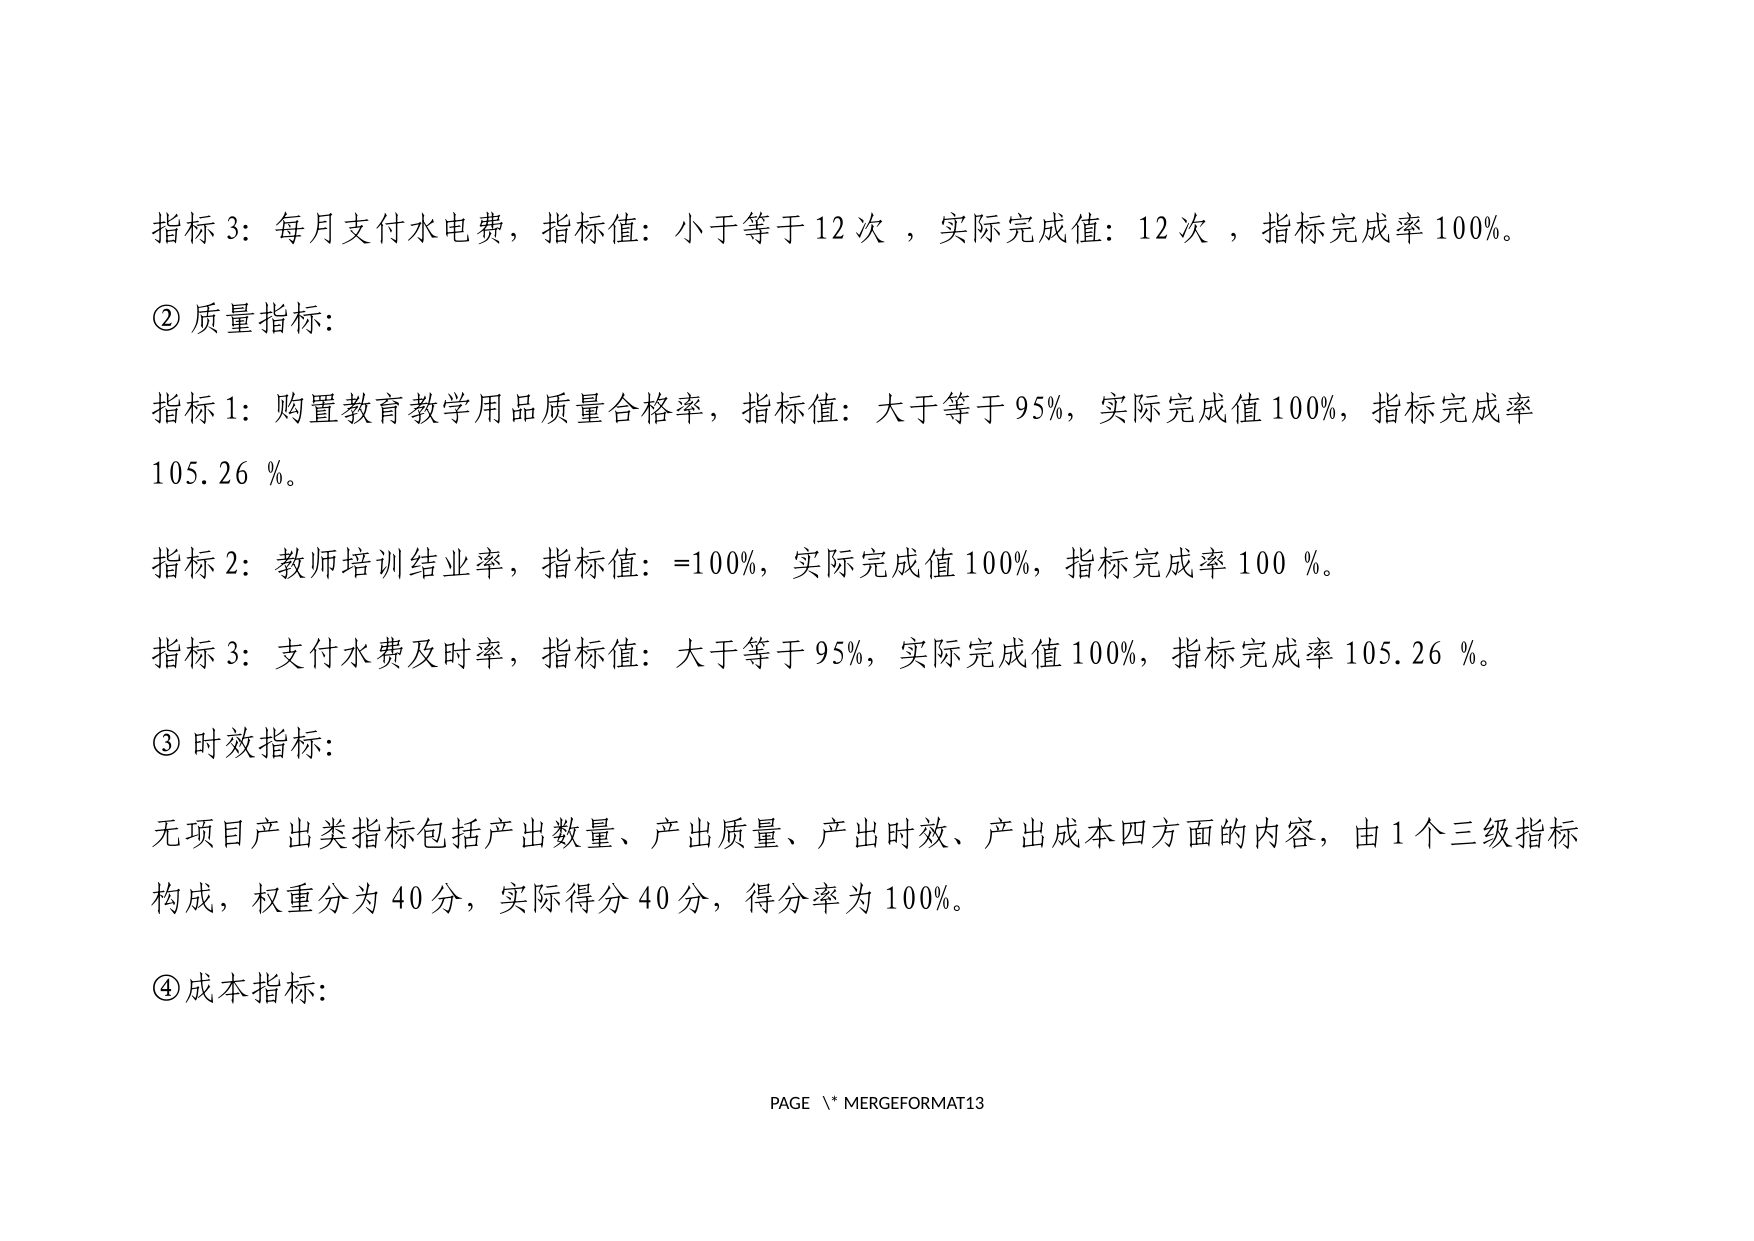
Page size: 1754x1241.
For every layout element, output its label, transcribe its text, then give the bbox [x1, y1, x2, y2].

title 指标2：教师培训结业率，指标值：=100%，实际完成值100%，指标完成率100 %。 [150, 529, 1604, 594]
title 指标3：每月支付水电费，指标值：小于等于12次 ，实际完成值：12次 ，指标完成率100%。 [150, 194, 1604, 259]
title 指标3：支付水费及时率，指标值：大于等于95%，实际完成值100%，指标完成率105.26 %。 [150, 619, 1604, 684]
title ③时效指标： [150, 709, 1604, 774]
title 指标1：购置教育教学用品质量合格率，指标值：大于等于95%，实际完成值100%，指标完成率105.26 %。 [150, 374, 1604, 504]
title ②质量指标： [150, 284, 1604, 349]
title ④成本指标： [150, 954, 1604, 1019]
title 无项目产出类指标包括产出数量、产出质量、产出时效、产出成本四方面的内容，由1个三级指标构成，权重分为40分，实际得分40分，得分率为100%。 [150, 799, 1604, 929]
